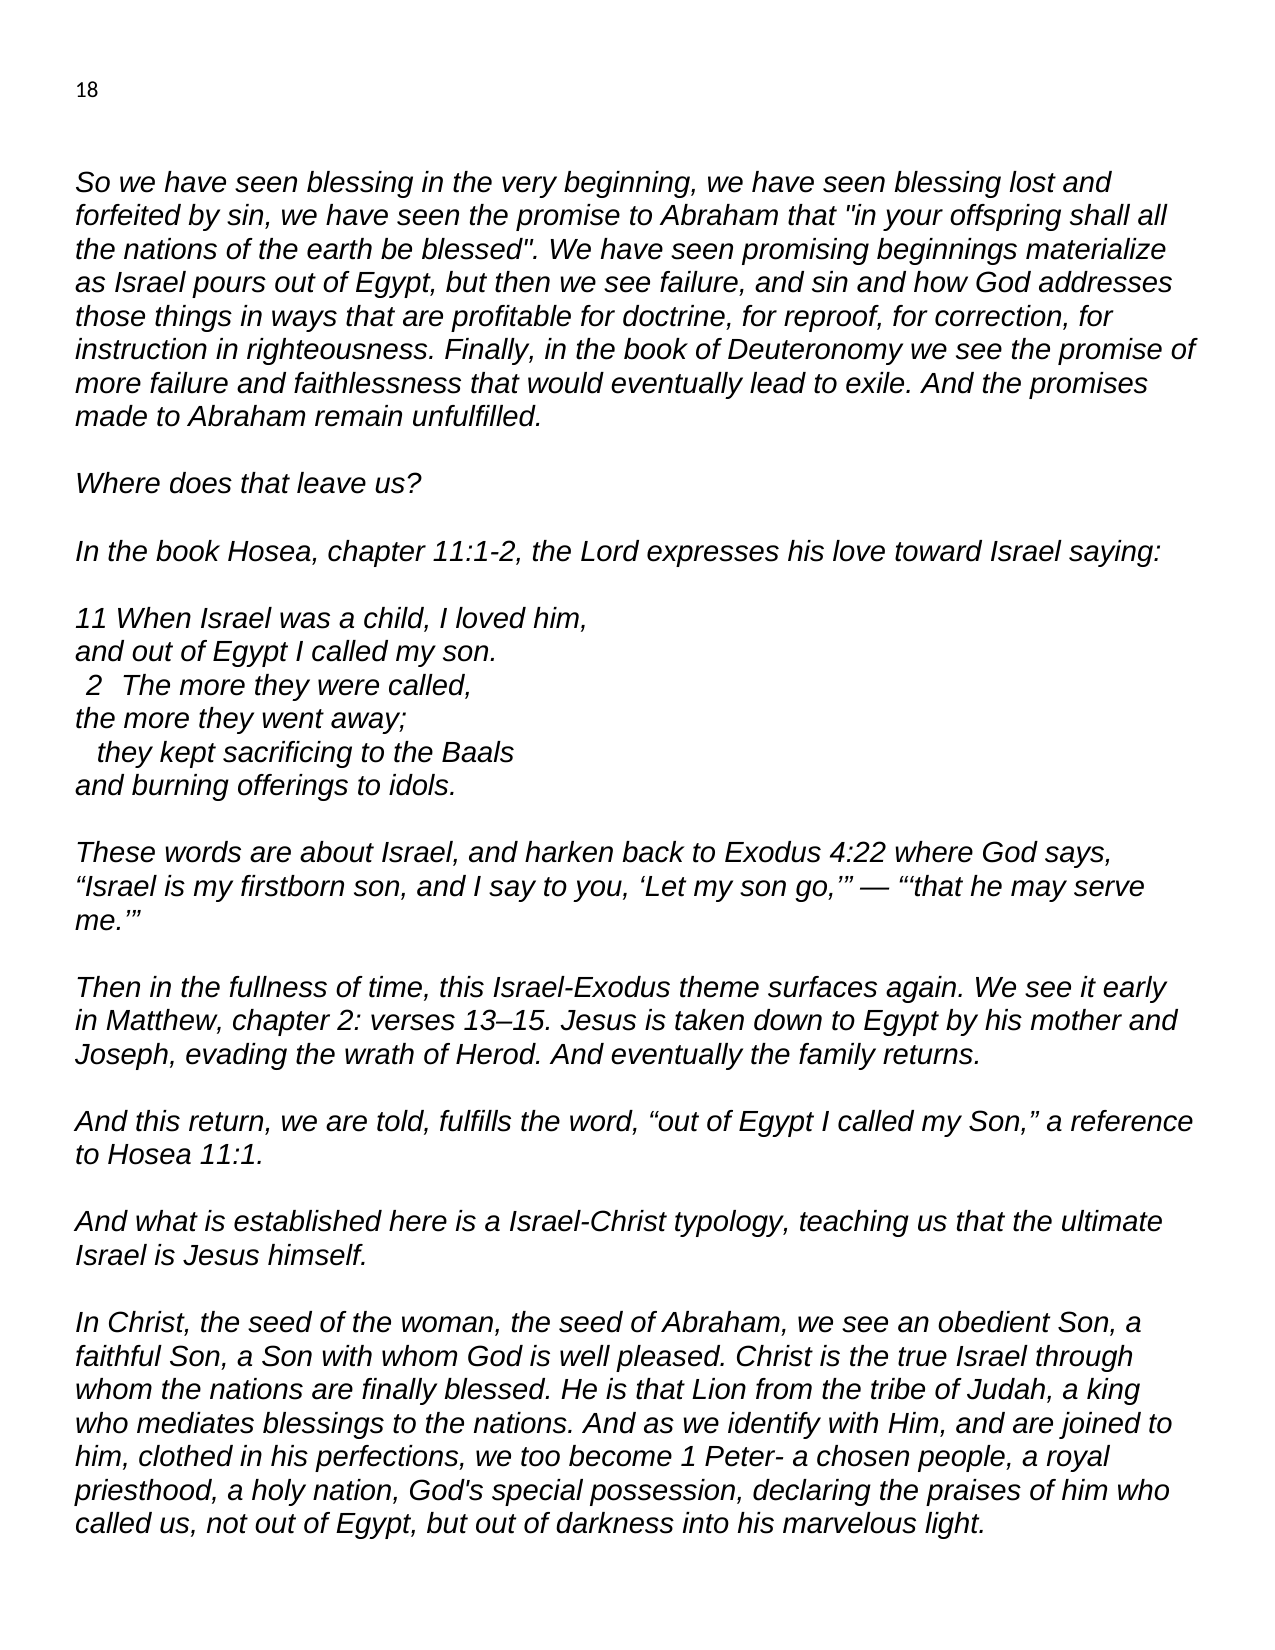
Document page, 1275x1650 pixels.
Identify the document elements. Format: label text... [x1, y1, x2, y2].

text And what is established here is a Israel-Christ typology, teaching us that the ultimate Israel is Jesus himself. [75, 1204, 1200, 1271]
text and burning offerings to idols. [75, 768, 1200, 802]
text In the book Hosea, chapter 11:1-2, the Lord expresses his love toward Israel saying: [75, 533, 1200, 567]
text In Christ, the seed of the woman, the seed of Abraham, we see an obedient Son, a faithful Son, a Son with whom God is well pleased. Christ is the true Israel through whom the nations are finally blessed. He is that Lion from the tribe of Judah, a king who mediates blessings to the nations. And as we identify with Him, and are joined to him, clothed in his perfections, we too become 1 Peter- a chosen people, a royal priesthood, a holy nation, God's special possession, declaring the praises of him who called us, not out of Egypt, but out of darkness into his marvelous light. [75, 1305, 1200, 1540]
text 2 The more they were called, [75, 668, 1200, 701]
text Where does that leave us? [75, 466, 1200, 500]
text and out of Egypt I called my son. [75, 634, 1200, 668]
text 11 When Israel was a child, I loved him, [75, 601, 1200, 634]
text These words are about Israel, and harken back to Exodus 4:22 where God says, “Israel is my firstborn son, and I say to you, ‘Let my son go,’” — “‘that he may serve me.’” [75, 835, 1200, 936]
text Then in the fullness of time, this Israel-Exodus theme surfaces again. We see it early in Matthew, chapter 2: verses 13–15. Jesus is taken down to Egypt by his mother and Joseph, evading the wrath of Herod. And eventually the family returns. [75, 969, 1200, 1070]
text And this return, we are told, fulfills the word, “out of Egypt I called my Son,” a reference to Hosea 11:1. [75, 1104, 1200, 1171]
text the more they went away; [75, 701, 1200, 735]
text So we have seen blessing in the very beginning, we have seen blessing lost and forfeited by sin, we have seen the promise to Abraham that "in your offspring shall all the nations of the earth be blessed". We have seen promising beginnings materialize as Israel pours out of Egypt, but then we see failure, and sin and how God addresses those things in ways that are profitable for doctrine, for reproof, for correction, for instruction in righteousness. Finally, in the book of Deuteronomy we see the promise of more failure and faithlessness that would eventually lead to exile. And the promises made to Abraham remain unfulfilled. [75, 164, 1200, 433]
text they kept sacrificing to the Baals [75, 735, 1200, 768]
